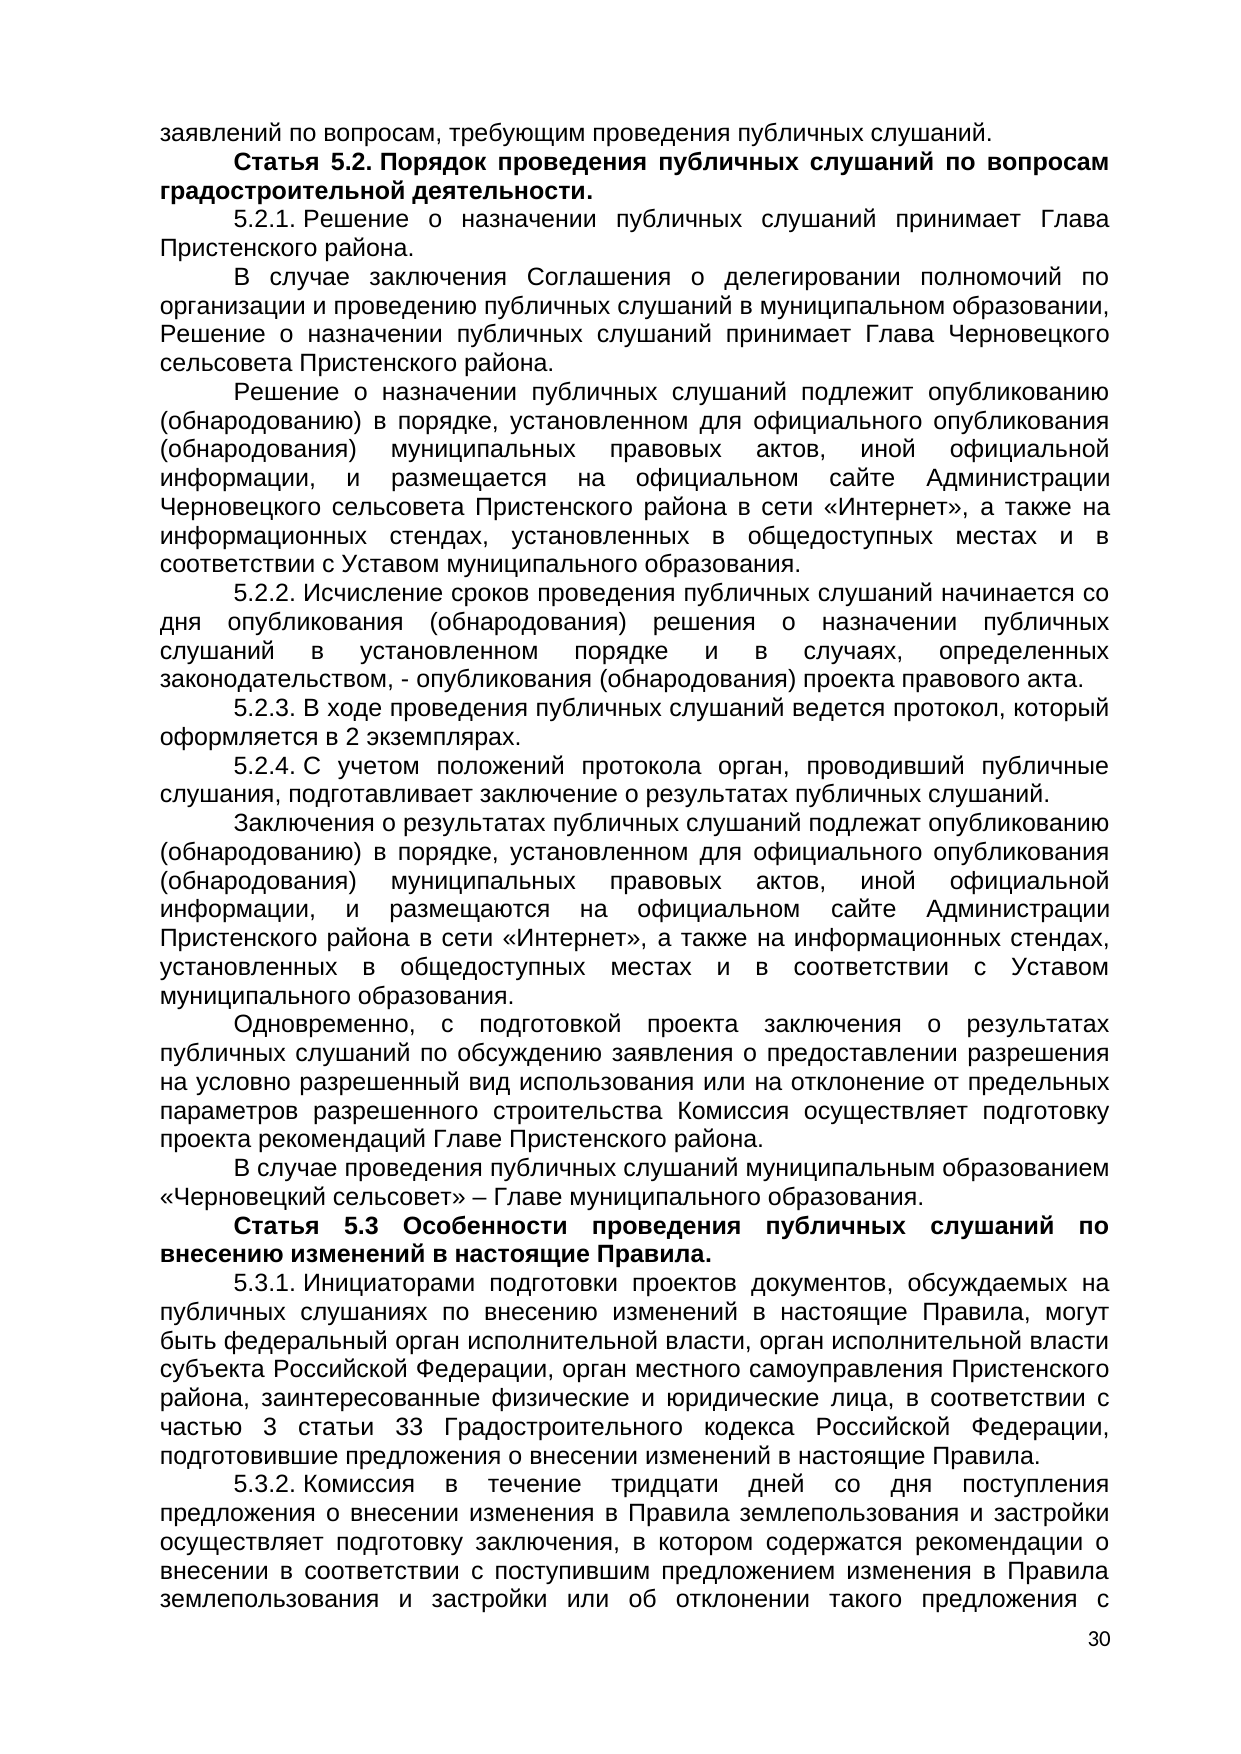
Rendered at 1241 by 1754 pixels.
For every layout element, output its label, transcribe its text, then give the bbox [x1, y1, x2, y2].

text В случае проведения публичных слушаний муниципальным образованием «Черновецкий сельсовет» – Главе муниципального образования. [159, 1153, 1110, 1211]
text 5.2.2. Исчисление сроков проведения публичных слушаний начинается со дня опубликования (обнародования) решения о назначении публичных слушаний в установленном порядке и в случаях, определенных законодательством, - опубликования (обнародования) проекта правового акта. [159, 578, 1110, 693]
text Заключения о результатах публичных слушаний подлежат опубликованию (обнародованию) в порядке, установленном для официального опубликования (обнародования) муниципальных правовых актов, иной официальной информации, и размещаются на официальном сайте Администрации Пристенского района в сети «Интернет», а также на информационных стендах, установленных в общедоступных местах и в соответствии с Уставом муниципального образования. [159, 808, 1110, 1009]
text В случае заключения Соглашения о делегировании полномочий по организации и проведению публичных слушаний в муниципальном образовании, Решение о назначении публичных слушаний принимает Глава Черновецкого сельсовета Пристенского района. [159, 262, 1110, 377]
text 5.2.1. Решение о назначении публичных слушаний принимает Глава Пристенского района. [159, 204, 1110, 262]
text Одновременно, с подготовкой проекта заключения о результатах публичных слушаний по обсуждению заявления о предоставлении разрешения на условно разрешенный вид использования или на отклонение от предельных параметров разрешенного строительства Комиссия осуществляет подготовку проекта рекомендаций Главе Пристенского района. [159, 1009, 1110, 1153]
text 5.2.4. С учетом положений протокола орган, проводивший публичные слушания, подготавливает заключение о результатах публичных слушаний. [159, 751, 1110, 808]
list Статья 5.2. Порядок проведения публичных слушаний по вопросам градостроительной деятельности. [159, 147, 1110, 204]
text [159, 1469, 1110, 1613]
text Решение о назначении публичных слушаний подлежит опубликованию (обнародованию) в порядке, установленном для официального опубликования (обнародования) муниципальных правовых актов, иной официальной информации, и размещается на официальном сайте Администрации Черновецкого сельсовета Пристенского района в сети «Интернет», а также на информационных стендах, установленных в общедоступных местах и в соответствии с Уставом муниципального образования. [159, 377, 1110, 578]
list Статья 5.3 Особенности проведения публичных слушаний по внесению изменений в настоящие Правила. [159, 1211, 1110, 1268]
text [159, 118, 1110, 147]
text 5.2.3. В ходе проведения публичных слушаний ведется протокол, который оформляется в 2 экземплярах. [159, 693, 1110, 751]
text 5.3.1. Инициаторами подготовки проектов документов, обсуждаемых на публичных слушаниях по внесению изменений в настоящие Правила, могут быть федеральный орган исполнительной власти, орган исполнительной власти субъекта Российской Федерации, орган местного самоуправления Пристенского района, заинтересованные физические и юридические лица, в соответствии с частью 3 статьи 33 Градостроительного кодекса Российской Федерации, подготовившие предложения о внесении изменений в настоящие Правила. [159, 1268, 1110, 1469]
